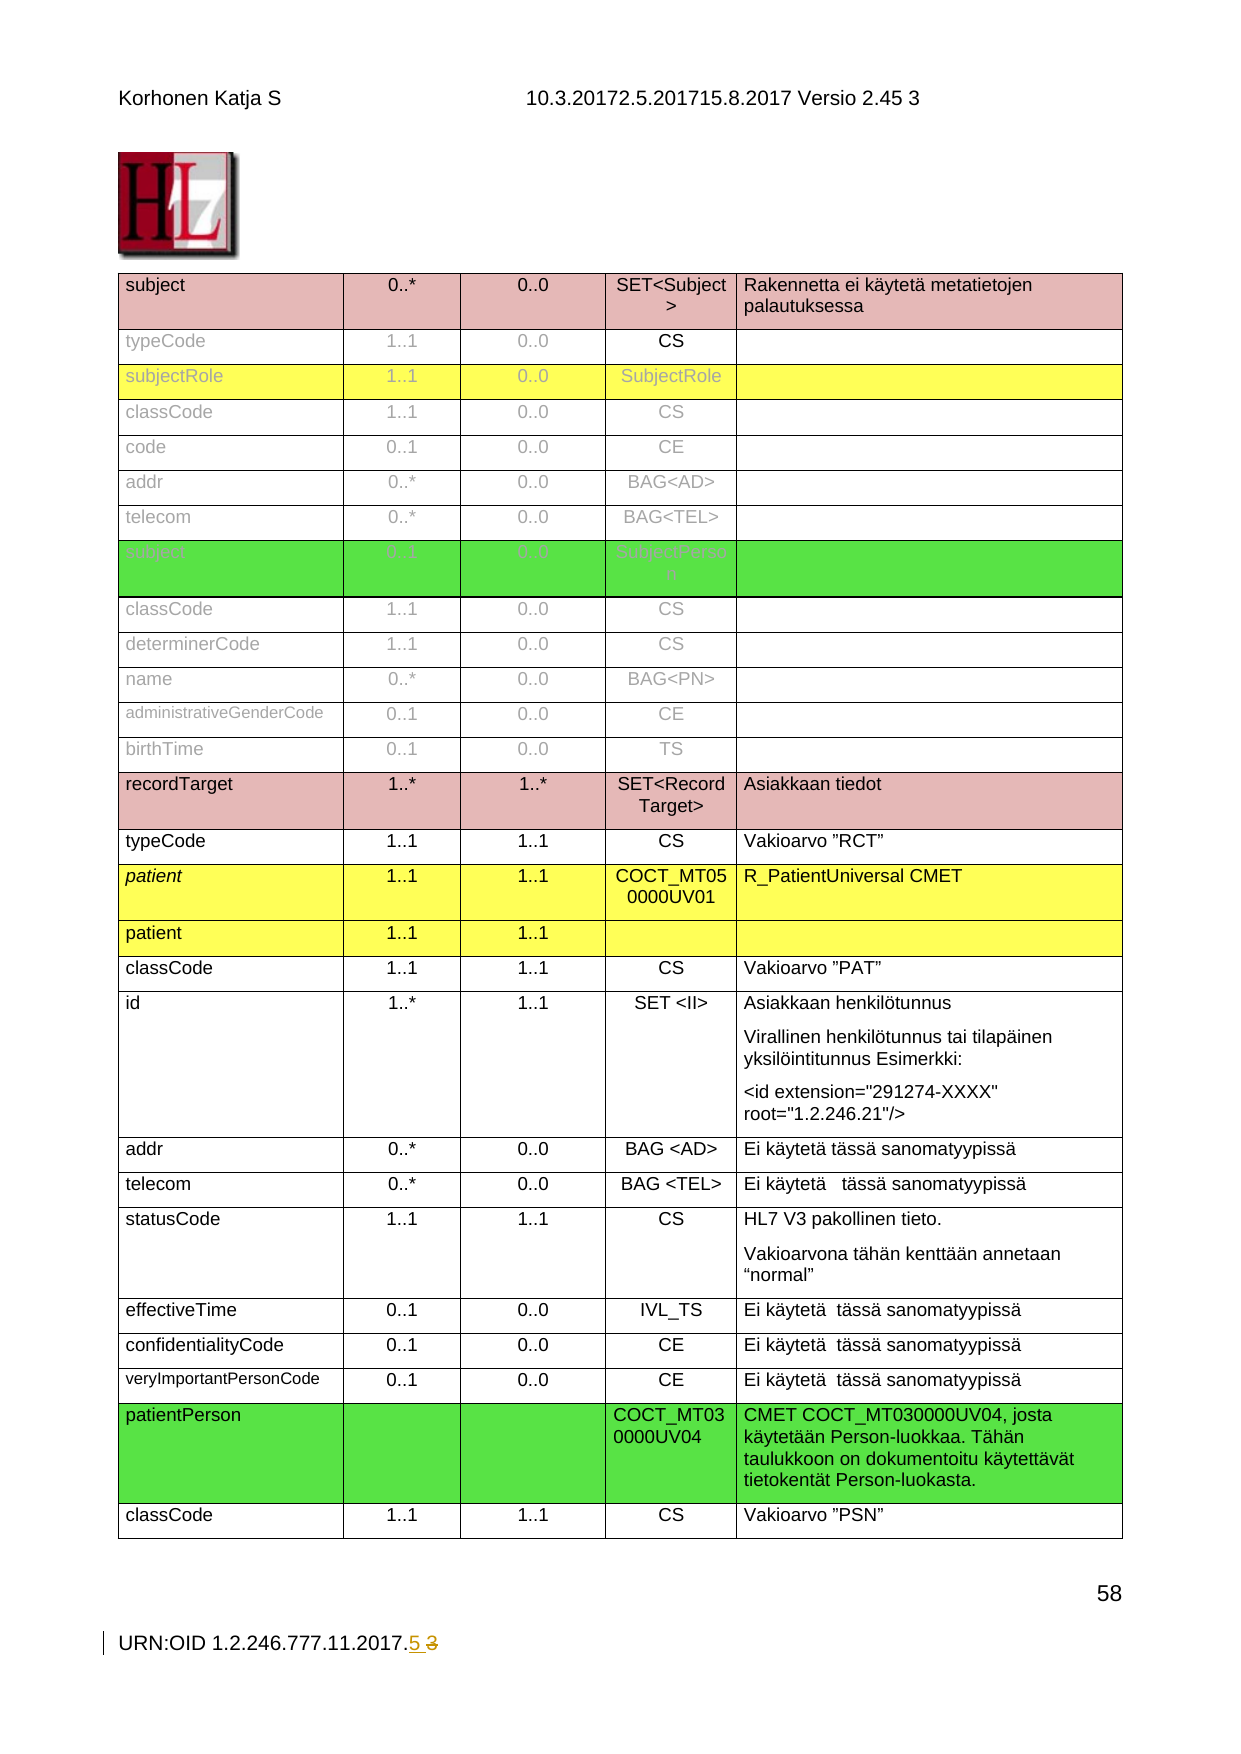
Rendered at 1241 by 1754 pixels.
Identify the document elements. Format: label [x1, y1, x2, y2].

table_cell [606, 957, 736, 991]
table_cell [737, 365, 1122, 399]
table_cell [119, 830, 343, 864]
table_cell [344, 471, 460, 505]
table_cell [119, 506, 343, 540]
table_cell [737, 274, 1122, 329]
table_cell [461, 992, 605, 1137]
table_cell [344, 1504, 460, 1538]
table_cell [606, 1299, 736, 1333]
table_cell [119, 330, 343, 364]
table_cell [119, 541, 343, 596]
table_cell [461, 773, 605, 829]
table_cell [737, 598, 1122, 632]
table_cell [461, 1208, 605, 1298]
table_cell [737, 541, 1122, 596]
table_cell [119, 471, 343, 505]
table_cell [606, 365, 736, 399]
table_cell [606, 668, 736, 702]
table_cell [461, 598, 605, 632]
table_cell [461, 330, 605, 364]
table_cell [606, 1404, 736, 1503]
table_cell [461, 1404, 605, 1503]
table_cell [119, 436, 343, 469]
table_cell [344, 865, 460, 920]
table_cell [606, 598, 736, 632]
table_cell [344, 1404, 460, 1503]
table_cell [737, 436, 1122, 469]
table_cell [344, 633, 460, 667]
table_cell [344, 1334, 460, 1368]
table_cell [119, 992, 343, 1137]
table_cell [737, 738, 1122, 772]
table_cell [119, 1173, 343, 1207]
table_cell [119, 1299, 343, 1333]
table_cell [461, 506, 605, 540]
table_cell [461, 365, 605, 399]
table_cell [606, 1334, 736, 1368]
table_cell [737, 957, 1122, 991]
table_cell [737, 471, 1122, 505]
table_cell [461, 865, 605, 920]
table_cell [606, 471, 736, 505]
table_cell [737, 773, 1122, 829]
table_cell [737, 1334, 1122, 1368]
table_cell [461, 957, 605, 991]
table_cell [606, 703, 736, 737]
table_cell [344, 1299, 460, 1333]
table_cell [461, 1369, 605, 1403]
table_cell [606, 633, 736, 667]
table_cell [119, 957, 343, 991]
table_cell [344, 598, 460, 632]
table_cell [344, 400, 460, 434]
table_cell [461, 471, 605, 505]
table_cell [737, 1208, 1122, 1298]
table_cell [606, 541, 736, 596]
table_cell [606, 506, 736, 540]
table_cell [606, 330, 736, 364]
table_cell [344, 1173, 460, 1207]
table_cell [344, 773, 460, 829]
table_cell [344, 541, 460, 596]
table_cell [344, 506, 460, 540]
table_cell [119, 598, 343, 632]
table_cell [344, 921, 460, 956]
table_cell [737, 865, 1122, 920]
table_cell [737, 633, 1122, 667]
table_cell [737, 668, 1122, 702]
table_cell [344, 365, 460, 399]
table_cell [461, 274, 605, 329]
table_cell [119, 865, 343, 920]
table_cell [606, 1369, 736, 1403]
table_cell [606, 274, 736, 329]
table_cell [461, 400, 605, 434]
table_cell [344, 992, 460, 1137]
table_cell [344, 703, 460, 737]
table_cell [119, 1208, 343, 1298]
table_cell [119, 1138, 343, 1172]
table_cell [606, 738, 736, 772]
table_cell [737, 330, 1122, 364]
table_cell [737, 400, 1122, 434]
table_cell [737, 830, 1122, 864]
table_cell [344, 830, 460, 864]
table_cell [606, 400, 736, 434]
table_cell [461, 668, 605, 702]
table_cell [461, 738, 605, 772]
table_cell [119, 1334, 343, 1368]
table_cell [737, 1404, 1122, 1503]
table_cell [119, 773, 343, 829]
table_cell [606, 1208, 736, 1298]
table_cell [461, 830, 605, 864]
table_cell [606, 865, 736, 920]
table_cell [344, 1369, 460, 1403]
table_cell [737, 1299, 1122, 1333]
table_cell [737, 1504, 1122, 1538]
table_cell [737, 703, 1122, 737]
picture [118, 152, 241, 260]
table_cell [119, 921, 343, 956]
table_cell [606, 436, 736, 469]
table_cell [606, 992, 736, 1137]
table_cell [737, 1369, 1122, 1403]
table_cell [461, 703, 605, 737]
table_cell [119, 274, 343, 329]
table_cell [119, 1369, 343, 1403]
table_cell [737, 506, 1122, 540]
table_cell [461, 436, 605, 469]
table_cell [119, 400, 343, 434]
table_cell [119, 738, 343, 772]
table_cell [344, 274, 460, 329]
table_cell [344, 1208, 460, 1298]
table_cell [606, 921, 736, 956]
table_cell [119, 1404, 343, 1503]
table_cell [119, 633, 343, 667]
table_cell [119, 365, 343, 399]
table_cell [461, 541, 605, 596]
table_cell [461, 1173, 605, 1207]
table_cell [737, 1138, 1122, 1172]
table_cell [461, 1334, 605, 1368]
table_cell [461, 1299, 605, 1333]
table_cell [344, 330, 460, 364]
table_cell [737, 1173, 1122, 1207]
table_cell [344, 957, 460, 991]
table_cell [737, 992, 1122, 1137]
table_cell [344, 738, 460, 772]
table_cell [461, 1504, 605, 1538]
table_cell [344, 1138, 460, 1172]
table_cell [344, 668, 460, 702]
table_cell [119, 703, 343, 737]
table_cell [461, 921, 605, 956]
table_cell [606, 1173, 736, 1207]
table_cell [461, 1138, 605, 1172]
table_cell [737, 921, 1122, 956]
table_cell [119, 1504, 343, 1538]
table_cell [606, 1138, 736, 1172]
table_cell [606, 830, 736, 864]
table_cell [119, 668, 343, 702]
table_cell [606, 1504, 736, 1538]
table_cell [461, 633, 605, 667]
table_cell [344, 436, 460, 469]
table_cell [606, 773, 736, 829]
